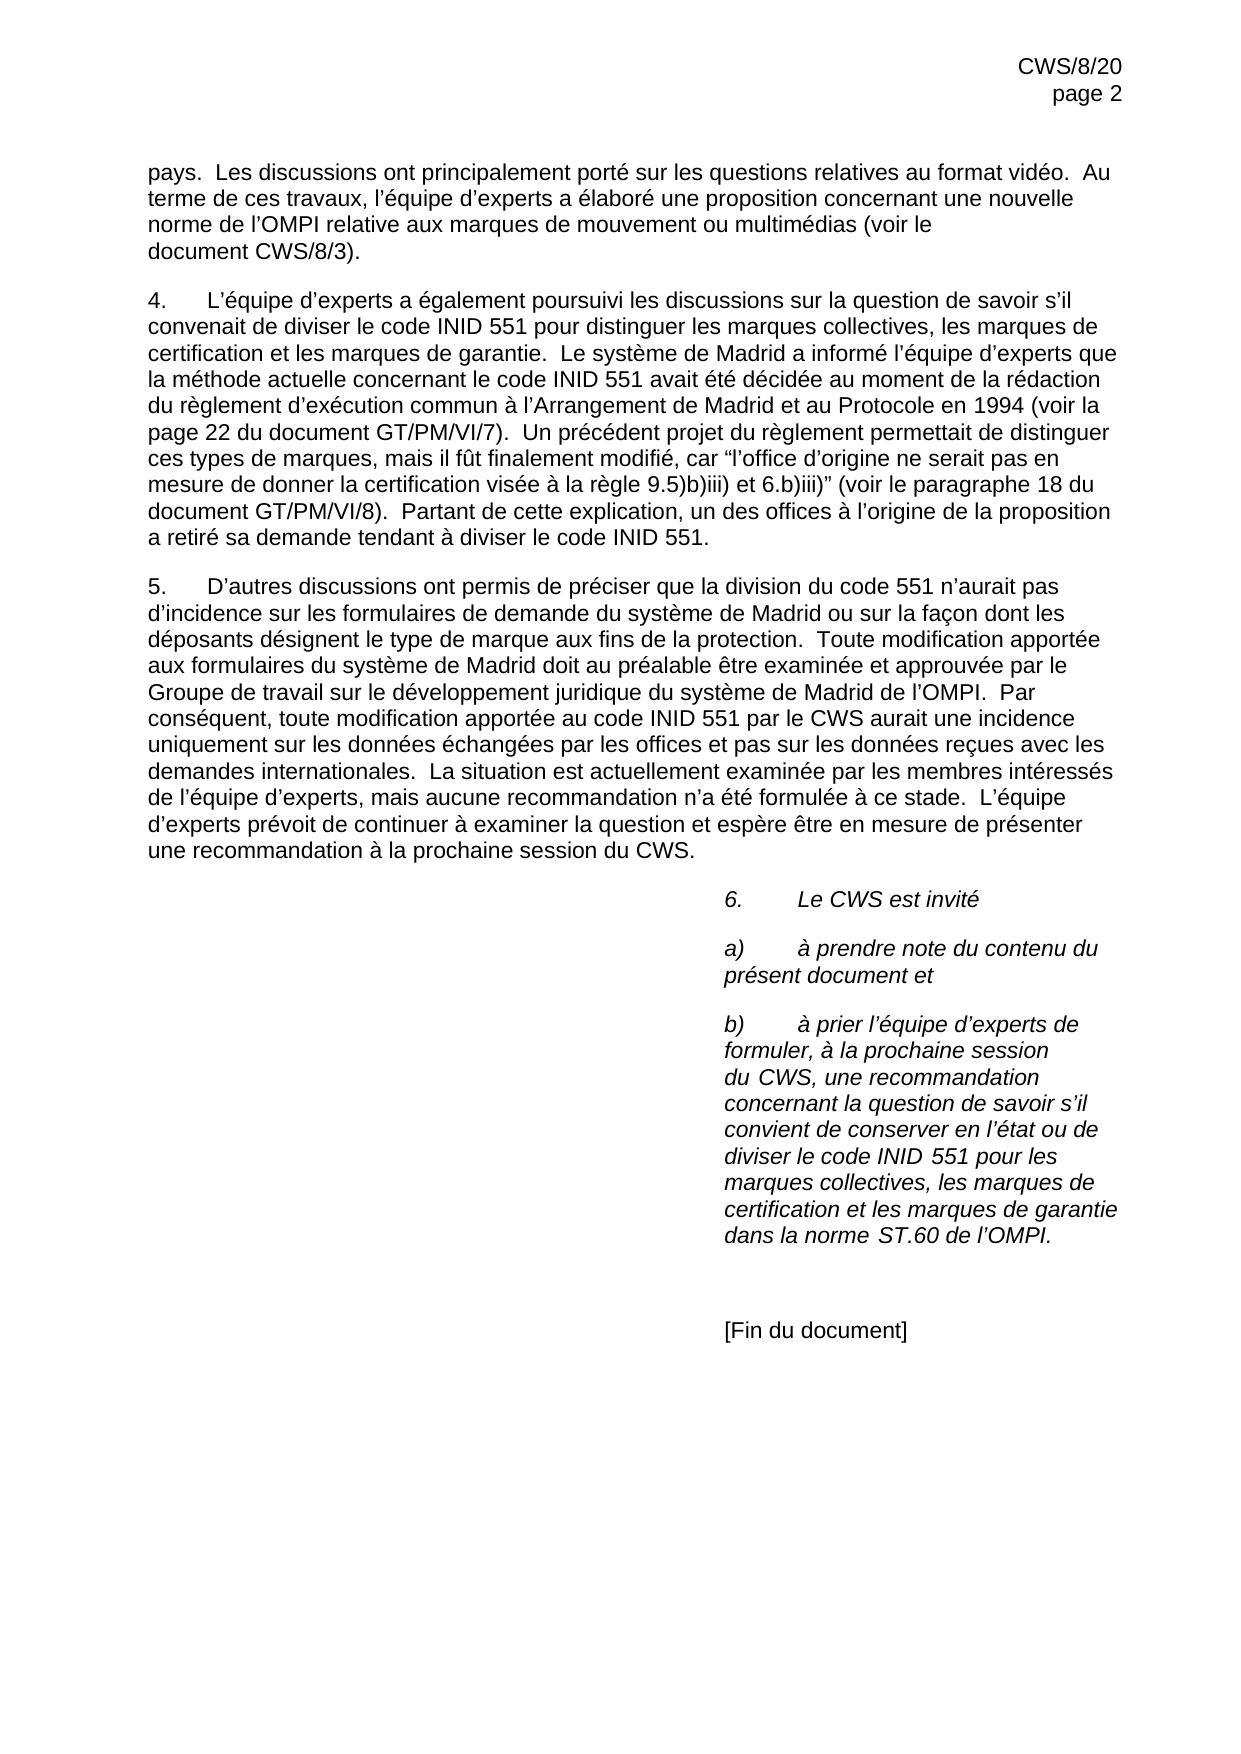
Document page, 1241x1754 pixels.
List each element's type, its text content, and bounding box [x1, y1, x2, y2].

text L’équipe d’experts a également poursuivi les discussions sur la question de savoir s’il convenait de diviser le code INID 551 pour distinguer les marques collectives, les marques de certification et les marques de garantie. Le système de Madrid a informé l’équipe d’experts que la méthode actuelle concernant le code INID 551 avait été décidée au moment de la rédaction du règlement d’exécution commun à l’Arrangement de Madrid et au Protocole en 1994 (voir la page 22 du document GT/PM/VI/7). Un précédent projet du règlement permettait de distinguer ces types de marques, mais il fût finalement modifié, car “l’office d’origine ne serait pas en mesure de donner la certification visée à la règle 9.5)b)iii) et 6.b)iii)” (voir le paragraphe 18 du document GT/PM/VI/8). Partant de cette explication, un des offices à l’origine de la proposition a retiré sa demande tendant à diviser le code INID 551. [148, 287, 1122, 550]
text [148, 158, 1122, 264]
list à prendre note du contenu du présent document et [724, 935, 1122, 988]
list à prier l’équipe d’experts de formuler, à la prochaine session du CWS, une recommandation concernant la question de savoir s’il convient de conserver en l’état ou de diviser le code INID 551 pour les marques collectives, les marques de certification et les marques de garantie dans la norme ST.60 de l’OMPI. [724, 1011, 1122, 1248]
text D’autres discussions ont permis de préciser que la division du code 551 n’aurait pas d’incidence sur les formulaires de demande du système de Madrid ou sur la façon dont les déposants désignent le type de marque aux fins de la protection. Toute modification apportée aux formulaires du système de Madrid doit au préalable être examinée et approuvée par le Groupe de travail sur le développement juridique du système de Madrid de l’OMPI. Par conséquent, toute modification apportée au code INID 551 par le CWS aurait une incidence uniquement sur les données échangées par les offices et pas sur les données reçues avec les demandes internationales. La situation est actuellement examinée par les membres intéressés de l’équipe d’experts, mais aucune recommandation n’a été formulée à ce stade. L’équipe d’experts prévoit de continuer à examiner la question et espère être en mesure de présenter une recommandation à la prochaine session du CWS. [148, 573, 1122, 863]
text [Fin du document] [724, 1317, 1122, 1343]
text Le CWS est invité [724, 886, 1122, 912]
